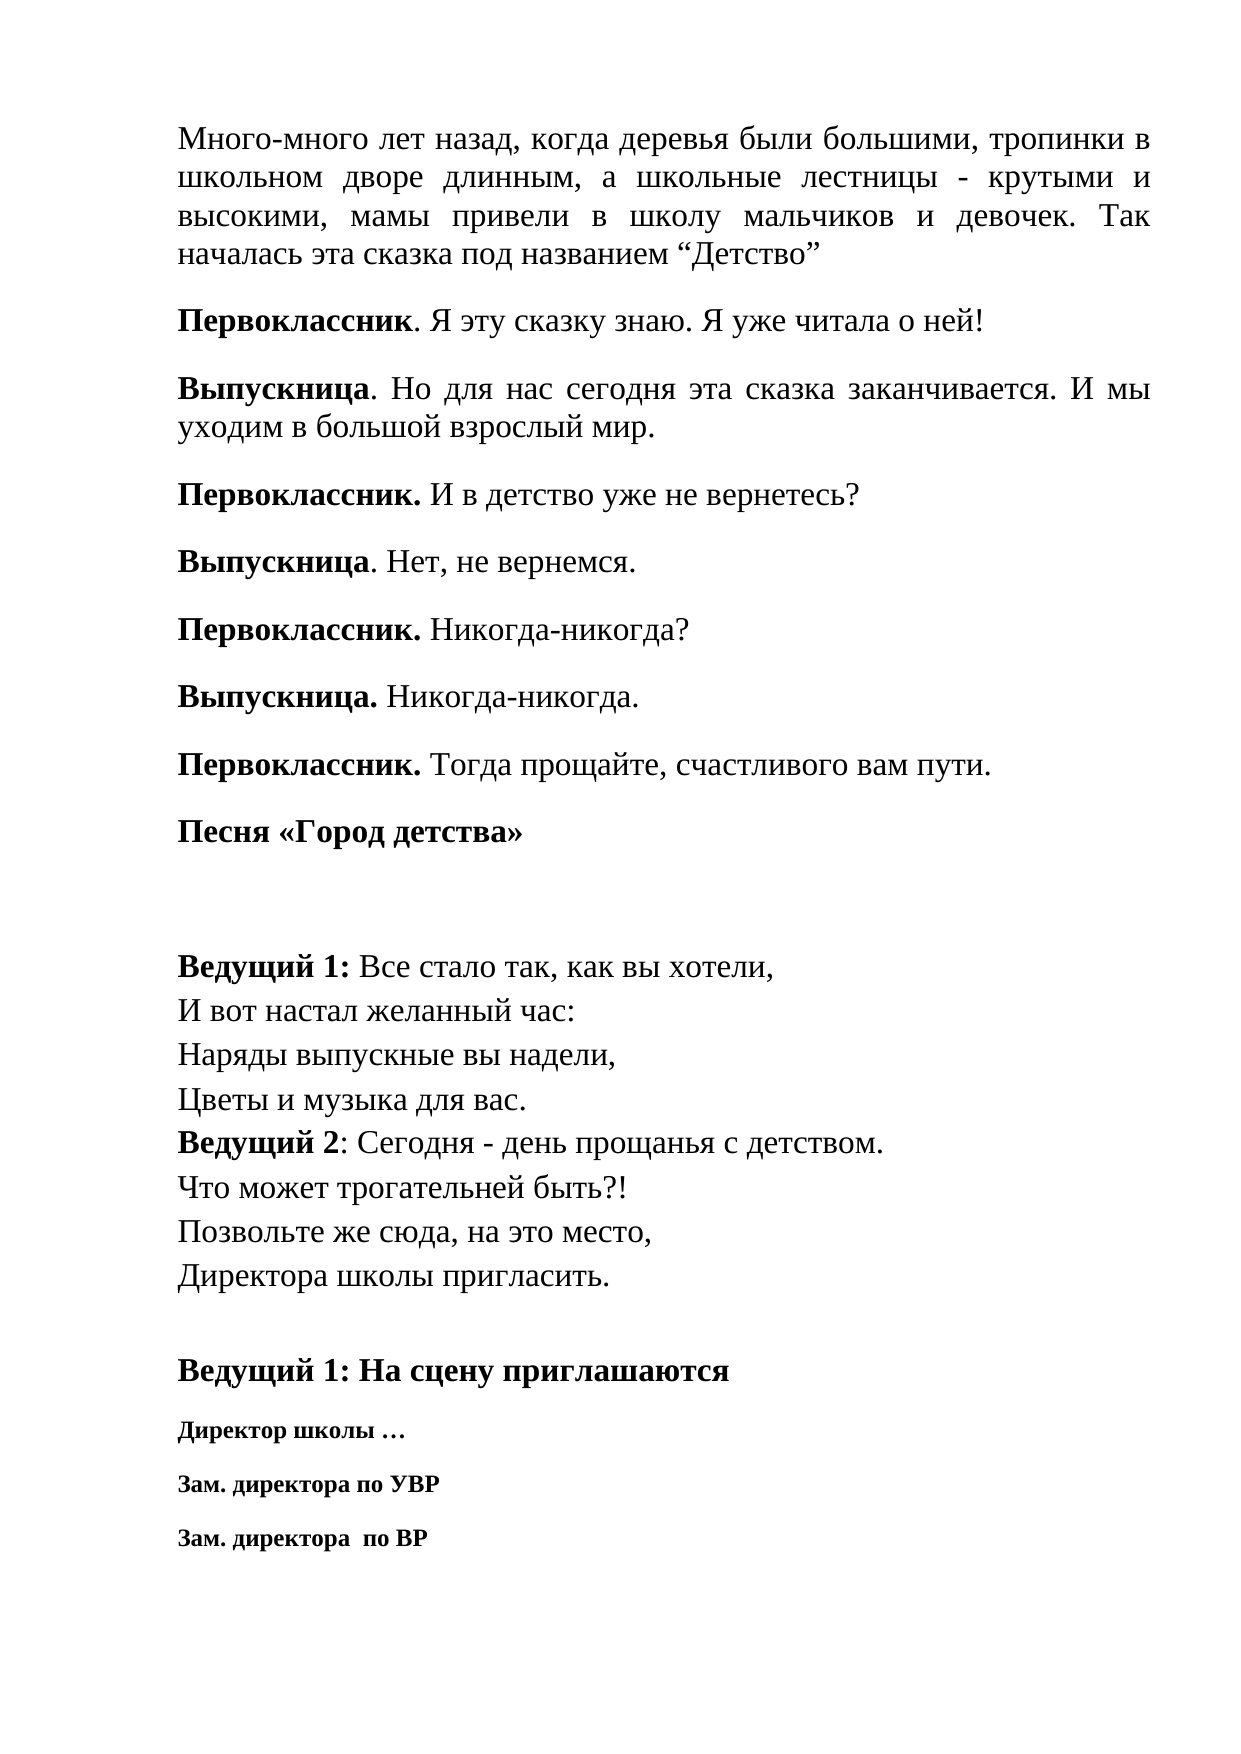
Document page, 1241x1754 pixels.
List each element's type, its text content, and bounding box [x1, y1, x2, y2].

text Первоклассник. И в детство уже не вернетесь? [177, 474, 1152, 512]
text Ведущий 1: Все стало так, как вы хотели, И вот настал желанный час: Наряды выпускные вы надели, Цветы и музыка для вас. Ведущий 2: Сегодня - день прощанья с детством. Что может трогательней быть?! Позвольте же сюда, на это место, Директора школы пригласить. [177, 947, 1152, 1326]
text Выпускница. Нет, не вернемся. [177, 541, 1152, 580]
text Ведущий 1: На сцену приглашаются [177, 1351, 1152, 1389]
text Зам. директора по УВР [177, 1469, 1152, 1498]
text Первоклассник. Тогда прощайте, счастливого вам пути. [177, 744, 1152, 782]
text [177, 118, 1152, 271]
text Первоклассник. Никогда-никогда? [177, 609, 1152, 647]
text Песня «Город детства» [177, 811, 1152, 850]
text Директор школы … [177, 1415, 1152, 1444]
text Выпускница. Никогда-никогда. [177, 676, 1152, 715]
text Зам. директора по ВР [177, 1523, 1152, 1552]
text Первоклассник. Я эту сказку знаю. Я уже читала о ней! [177, 301, 1152, 339]
text Выпускница. Но для нас сегодня эта сказка заканчивается. И мы уходим в большой взрослый мир. [177, 368, 1152, 445]
